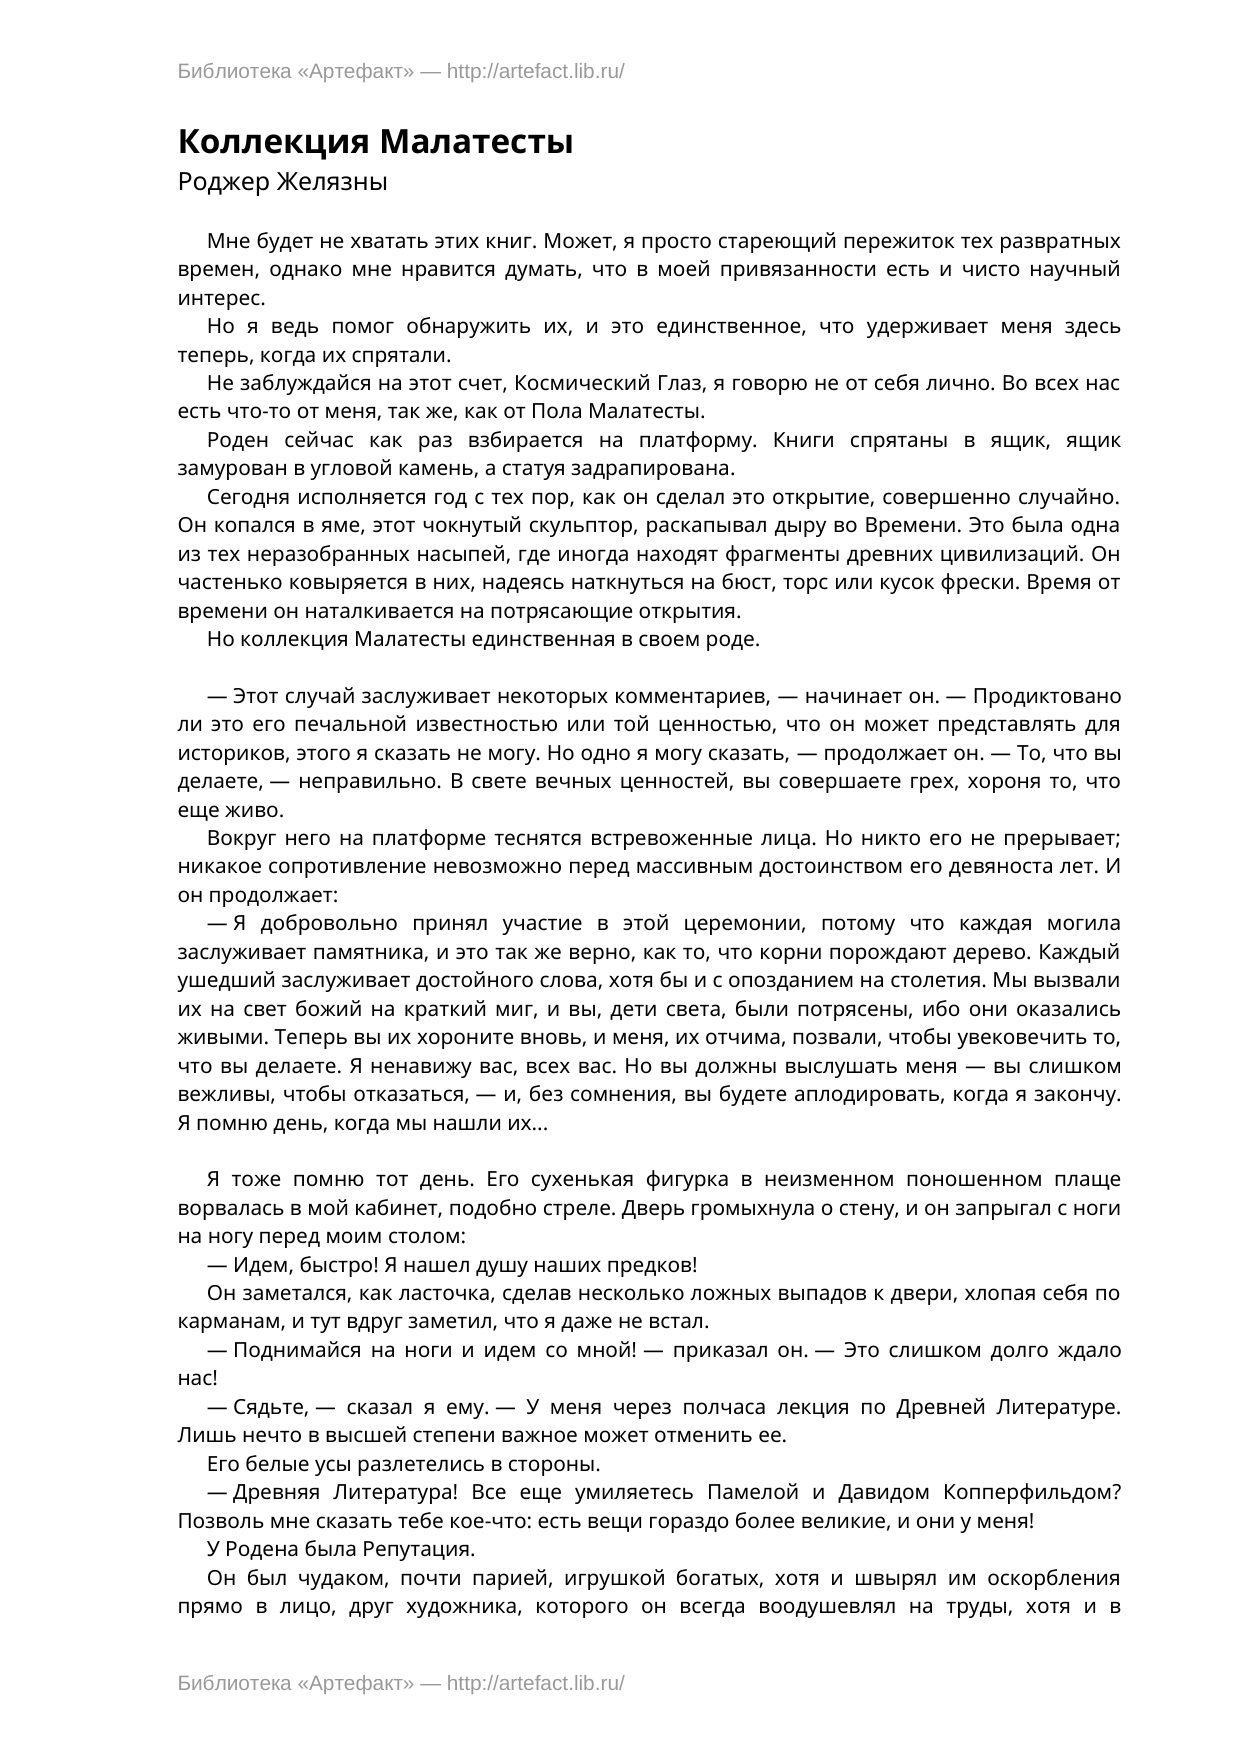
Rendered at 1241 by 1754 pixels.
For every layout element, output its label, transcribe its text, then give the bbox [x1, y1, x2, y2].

text — Этот случай заслуживает некоторых комментариев, — начинает он. — Продиктовано ли это его печальной известностью или той ценностью, что он может представлять для историков, этого я сказать не могу. Но одно я могу сказать, — продолжает он. — То, что вы делаете, — неправильно. В свете вечных ценностей, вы совершаете грех, хороня то, что еще живо. [177, 681, 1122, 823]
text Но я ведь помог обнаружить их, и это единственное, что удерживает меня здесь теперь, когда их спрятали. [177, 311, 1122, 368]
text Я тоже помню тот день. Его сухенькая фигурка в неизменном поношенном плаще ворвалась в мой кабинет, подобно стреле. Дверь громыхнула о стену, и он запрыгал с ноги на ногу перед моим столом: [177, 1164, 1122, 1250]
text Не заблуждайся на этот счет, Космический Глаз, я говорю не от себя лично. Во всех нас есть что-то от меня, так же, как от Пола Малатесты. [177, 368, 1122, 425]
text Роден сейчас как раз взбирается на платформу. Книги спрятаны в ящик, ящик замурован в угловой камень, а статуя задрапирована. [177, 425, 1122, 482]
text — Я добровольно принял участие в этой церемонии, потому что каждая могила заслуживает памятника, и это так же верно, как то, что корни порождают дерево. Каждый ушедший заслуживает достойного слова, хотя бы и с опозданием на столетия. Мы вызвали их на свет божий на краткий миг, и вы, дети света, были потрясены, ибо они оказались живыми. Теперь вы их хороните вновь, и меня, их отчима, позвали, чтобы увековечить то, что вы делаете. Я ненавижу вас, всех вас. Но вы должны выслушать меня — вы слишком вежливы, чтобы отказаться, — и, без сомнения, вы будете аплодировать, когда я закончу. Я помню день, когда мы нашли их... [177, 908, 1122, 1136]
subtitle Коллекция Малатесты [177, 118, 1122, 163]
text Сегодня исполняется год с тех пор, как он сделал это открытие, совершенно случайно. Он копался в яме, этот чокнутый скульптор, раскапывал дыру во Времени. Это была одна из тех неразобранных насыпей, где иногда находят фрагменты древних цивилизаций. Он частенько ковыряется в них, надеясь наткнуться на бюст, торс или кусок фрески. Время от времени он наталкивается на потрясающие открытия. [177, 482, 1122, 624]
subtitle Роджер Желязны [177, 163, 1122, 198]
text — Идем, быстро! Я нашел душу наших предков! [177, 1250, 1122, 1278]
text Его белые усы разлетелись в стороны. [177, 1449, 1122, 1477]
text — Поднимайся на ноги и идем со мной! — приказал он. — Это слишком долго ждало нас! [177, 1335, 1122, 1392]
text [177, 1563, 1122, 1619]
text Мне будет не хватать этих книг. Может, я просто стареющий пережиток тех развратных времен, однако мне нравится думать, что в моей привязанности есть и чисто научный интерес. [177, 226, 1122, 311]
text У Родена была Репутация. [177, 1534, 1122, 1563]
text — Древняя Литература! Все еще умиляетесь Памелой и Давидом Копперфильдом? Позволь мне сказать тебе кое-что: есть вещи гораздо более великие, и они у меня! [177, 1477, 1122, 1534]
text Но коллекция Малатесты единственная в своем роде. [177, 624, 1122, 653]
text Вокруг него на платформе теснятся встревоженные лица. Но никто его не прерывает; никакое сопротивление невозможно перед массивным достоинством его девяноста лет. И он продолжает: [177, 823, 1122, 908]
text Он заметался, как ласточка, сделав несколько ложных выпадов к двери, хлопая себя по карманам, и тут вдруг заметил, что я даже не встал. [177, 1278, 1122, 1335]
text — Сядьте, — сказал я ему. — У меня через полчаса лекция по Древней Литературе. Лишь нечто в высшей степени важное может отменить ее. [177, 1392, 1122, 1449]
